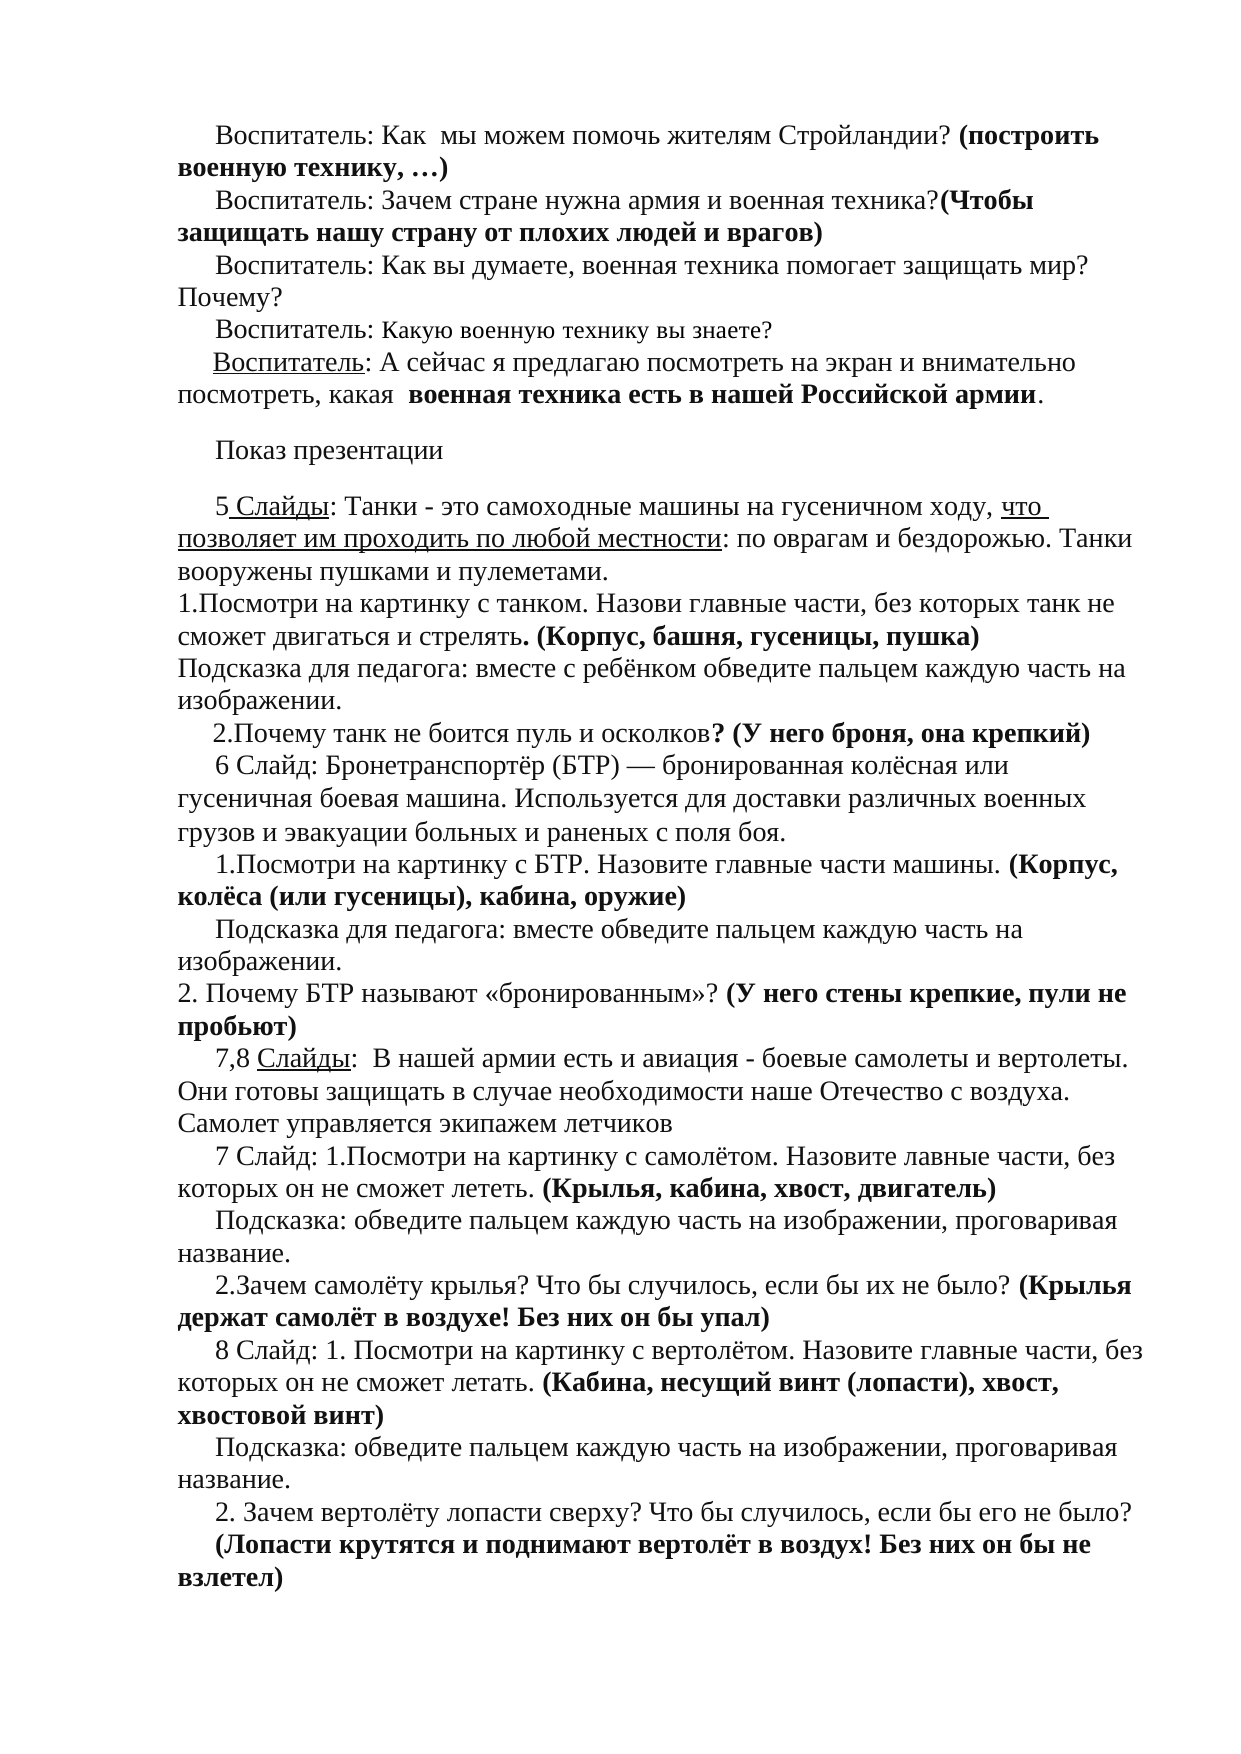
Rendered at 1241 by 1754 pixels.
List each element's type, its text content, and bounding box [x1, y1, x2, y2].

text (Лопасти крутятся и поднимают вертолёт в воздух! Без них он бы не взлетел) [177, 1527, 1152, 1592]
text Воспитатель: Зачем стране нужна армия и военная техника?(Чтобы защищать нашу страну от плохих людей и врагов) [177, 183, 1152, 248]
text 2.Зачем самолёту крылья? Что бы случилось, если бы их не было? (Крылья держат самолёт в воздухе! Без них он бы упал) [177, 1268, 1152, 1333]
text Воспитатель: Как мы можем помочь жителям Стройландии? (построить военную технику, …) [177, 118, 1152, 183]
text Подсказка для педагога: вместе обведите пальцем каждую часть на изображении. [177, 912, 1152, 977]
text Воспитатель: А сейчас я предлагаю посмотреть на экран и внимательно посмотреть, какая военная техника есть в нашей Российской армии. [177, 345, 1152, 410]
text 7 Слайд: 1.Посмотри на картинку с самолётом. Назовите лавные части, без которых он не сможет лететь. (Крылья, кабина, хвост, двигатель) [177, 1138, 1152, 1203]
text Подсказка: обведите пальцем каждую часть на изображении, проговаривая название. [177, 1430, 1152, 1495]
text Подсказка для педагога: вместе с ребёнком обведите пальцем каждую часть на изображении. [177, 651, 1152, 716]
text 8 Слайд: 1. Посмотри на картинку с вертолётом. Назовите главные части, без которых он не сможет летать. (Кабина, несущий винт (лопасти), хвост, хвостовой винт) [177, 1333, 1152, 1430]
text Воспитатель: Какую военную технику вы знаете? [177, 312, 1152, 345]
text 6 Слайд: Бронетранспортёр (БТР) — бронированная колёсная или гусеничная боевая машина. Используется для доставки различных военных грузов и эвакуации больных и раненых с поля боя. [177, 748, 1152, 847]
text Воспитатель: Как вы думаете, военная техника помогает защищать мир? Почему? [177, 248, 1152, 312]
text Подсказка: обведите пальцем каждую часть на изображении, проговаривая название. [177, 1203, 1152, 1268]
text 2.Почему танк не боится пуль и осколков? (У него броня, она крепкий) [177, 716, 1152, 748]
text 2. Почему БТР называют «бронированным»? (У него стены крепкие, пули не пробьют) [177, 977, 1152, 1041]
text 5 Слайды: Танки - это самоходные машины на гусеничном ходу, что позволяет им проходить по любой местности: по оврагам и бездорожью. Танки вооружены пушками и пулеметами. [177, 489, 1152, 586]
text Показ презентации [177, 433, 1152, 466]
text 1.Посмотри на картинку с танком. Назови главные части, без которых танк не сможет двигаться и стрелять. (Корпус, башня, гусеницы, пушка) [177, 586, 1152, 651]
text 1.Посмотри на картинку с БТР. Назовите главные части машины. (Корпус, колёса (или гусеницы), кабина, оружие) [177, 847, 1152, 912]
text 2. Зачем вертолёту лопасти сверху? Что бы случилось, если бы его не было? [177, 1495, 1152, 1527]
text 7,8 Слайды: В нашей армии есть и авиация - боевые самолеты и вертолеты. Они готовы защищать в случае необходимости наше Отечество с воздуха. Самолет управляется экипажем летчиков [177, 1041, 1152, 1138]
